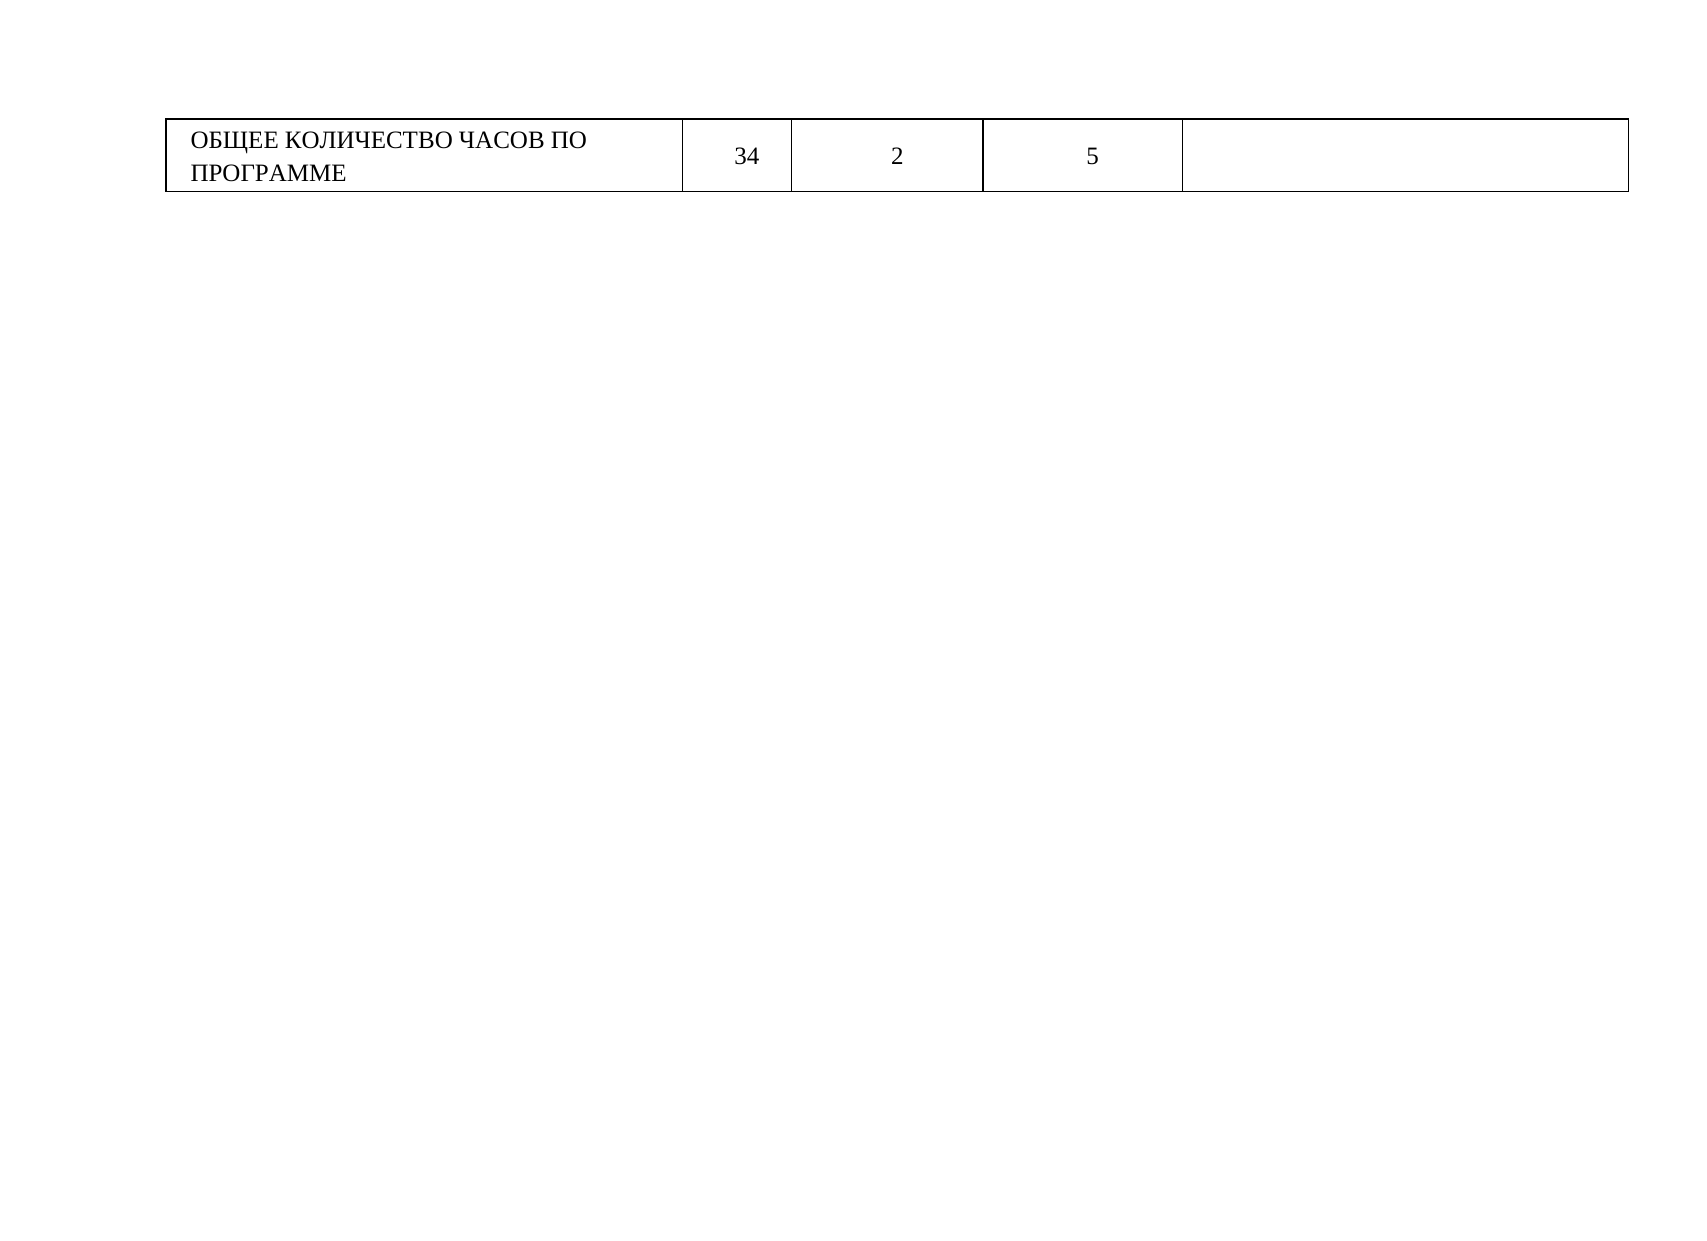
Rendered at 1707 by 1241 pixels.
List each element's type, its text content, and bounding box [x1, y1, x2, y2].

table_cell 2 [792, 120, 982, 191]
table_cell [1183, 120, 1628, 191]
table_cell 34 [683, 120, 791, 191]
table_cell 5 [984, 120, 1182, 191]
table_cell ОБЩЕЕ КОЛИЧЕСТВО ЧАСОВ ПО ПРОГРАММЕ [167, 120, 682, 191]
